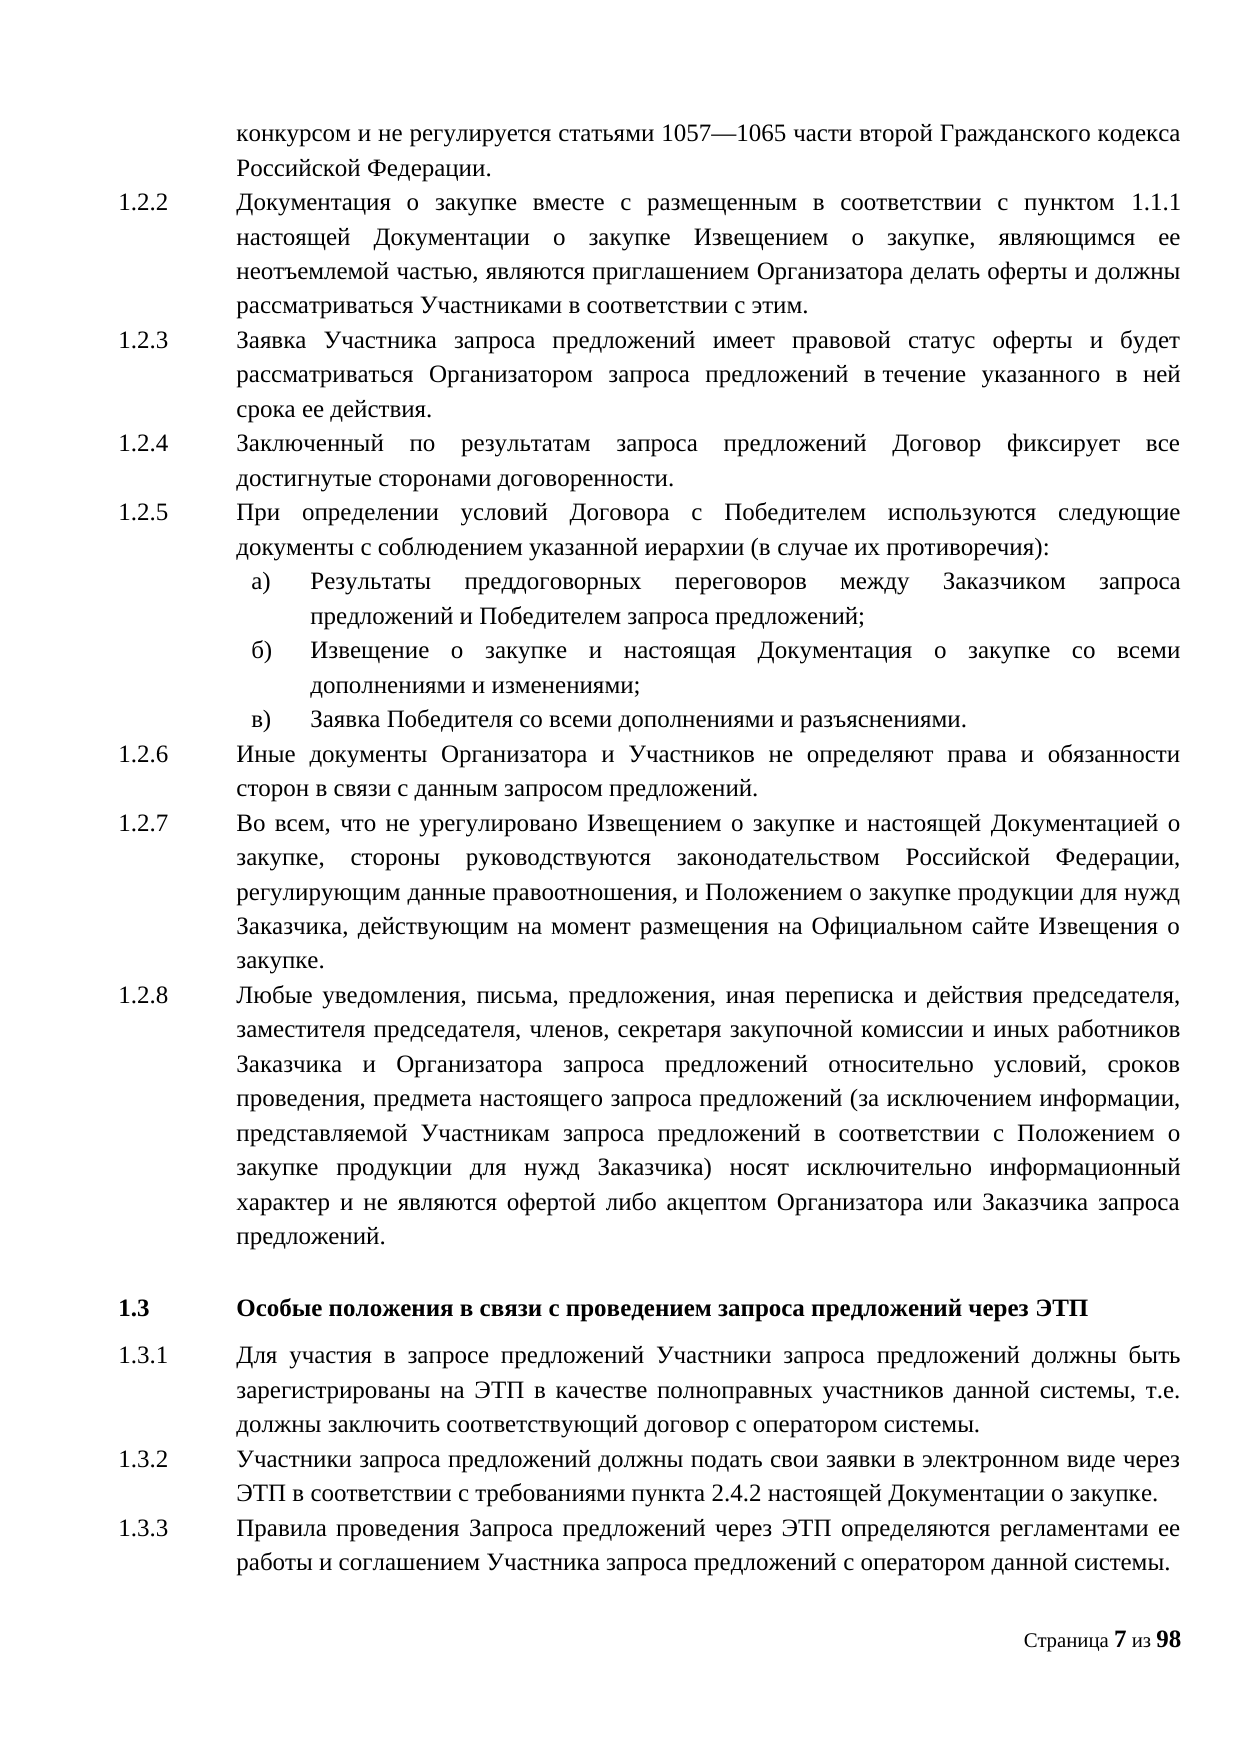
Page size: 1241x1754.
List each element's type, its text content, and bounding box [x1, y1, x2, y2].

list Во всем, что не урегулировано Извещением о закупке и настоящей Документацией о закупке, стороны руководствуются законодательством Российской Федерации, регулирующим данные правоотношения, и Положением о закупке продукции для нужд Заказчика, действующим на момент размещения на Официальном сайте Извещения о закупке. [118, 808, 1181, 974]
list Извещение о закупке и настоящая Документация о закупке со всеми дополнениями и изменениями; [251, 635, 1181, 698]
list Результаты преддоговорных переговоров между Заказчиком запроса предложений и Победителем запроса предложений; [251, 566, 1181, 629]
subtitle Особые положения в связи с проведением запроса предложений через ЭТП [118, 1293, 1181, 1322]
list Для участия в запросе предложений Участники запроса предложений должны быть зарегистрированы на ЭТП в качестве полноправных участников данной системы, т.е. должны заключить соответствующий договор с оператором системы. [118, 1340, 1181, 1438]
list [118, 118, 1181, 181]
list Документация о закупке вместе с размещенным в соответствии с пунктом 1.1.1 настоящей Документации о закупке Извещением о закупке, являющимся ее неотъемлемой частью, являются приглашением Организатора делать оферты и должны рассматриваться Участниками в соответствии с этим. [118, 187, 1181, 319]
list Участники запроса предложений должны подать свои заявки в электронном виде через ЭТП в соответствии с требованиями пункта 2.4.2 настоящей Документации о закупке. [118, 1444, 1181, 1507]
list Заявка Победителя со всеми дополнениями и разъяснениями. [251, 704, 1181, 733]
list Правила проведения Запроса предложений через ЭТП определяются регламентами ее работы и соглашением Участника запроса предложений с оператором данной системы. [118, 1513, 1181, 1576]
list При определении условий Договора с Победителем используются следующие документы с соблюдением указанной иерархии (в случае их противоречия): [118, 497, 1181, 561]
list Иные документы Организатора и Участников не определяют права и обязанности сторон в связи с данным запросом предложений. [118, 739, 1181, 802]
list Заключенный по результатам запроса предложений Договор фиксирует все достигнутые сторонами договоренности. [118, 428, 1181, 492]
list Заявка Участника запроса предложений имеет правовой статус оферты и будет рассматриваться Организатором запроса предложений в течение указанного в ней срока ее действия. [118, 325, 1181, 423]
list Любые уведомления, письма, предложения, иная переписка и действия председателя, заместителя председателя, членов, секретаря закупочной комиссии и иных работников Заказчика и Организатора запроса предложений относительно условий, сроков проведения, предмета настоящего запроса предложений (за исключением информации, представляемой Участникам запроса предложений в соответствии с Положением о закупке продукции для нужд Заказчика) носят исключительно информационный характер и не являются офертой либо акцептом Организатора или Заказчика запроса предложений. [118, 980, 1181, 1250]
